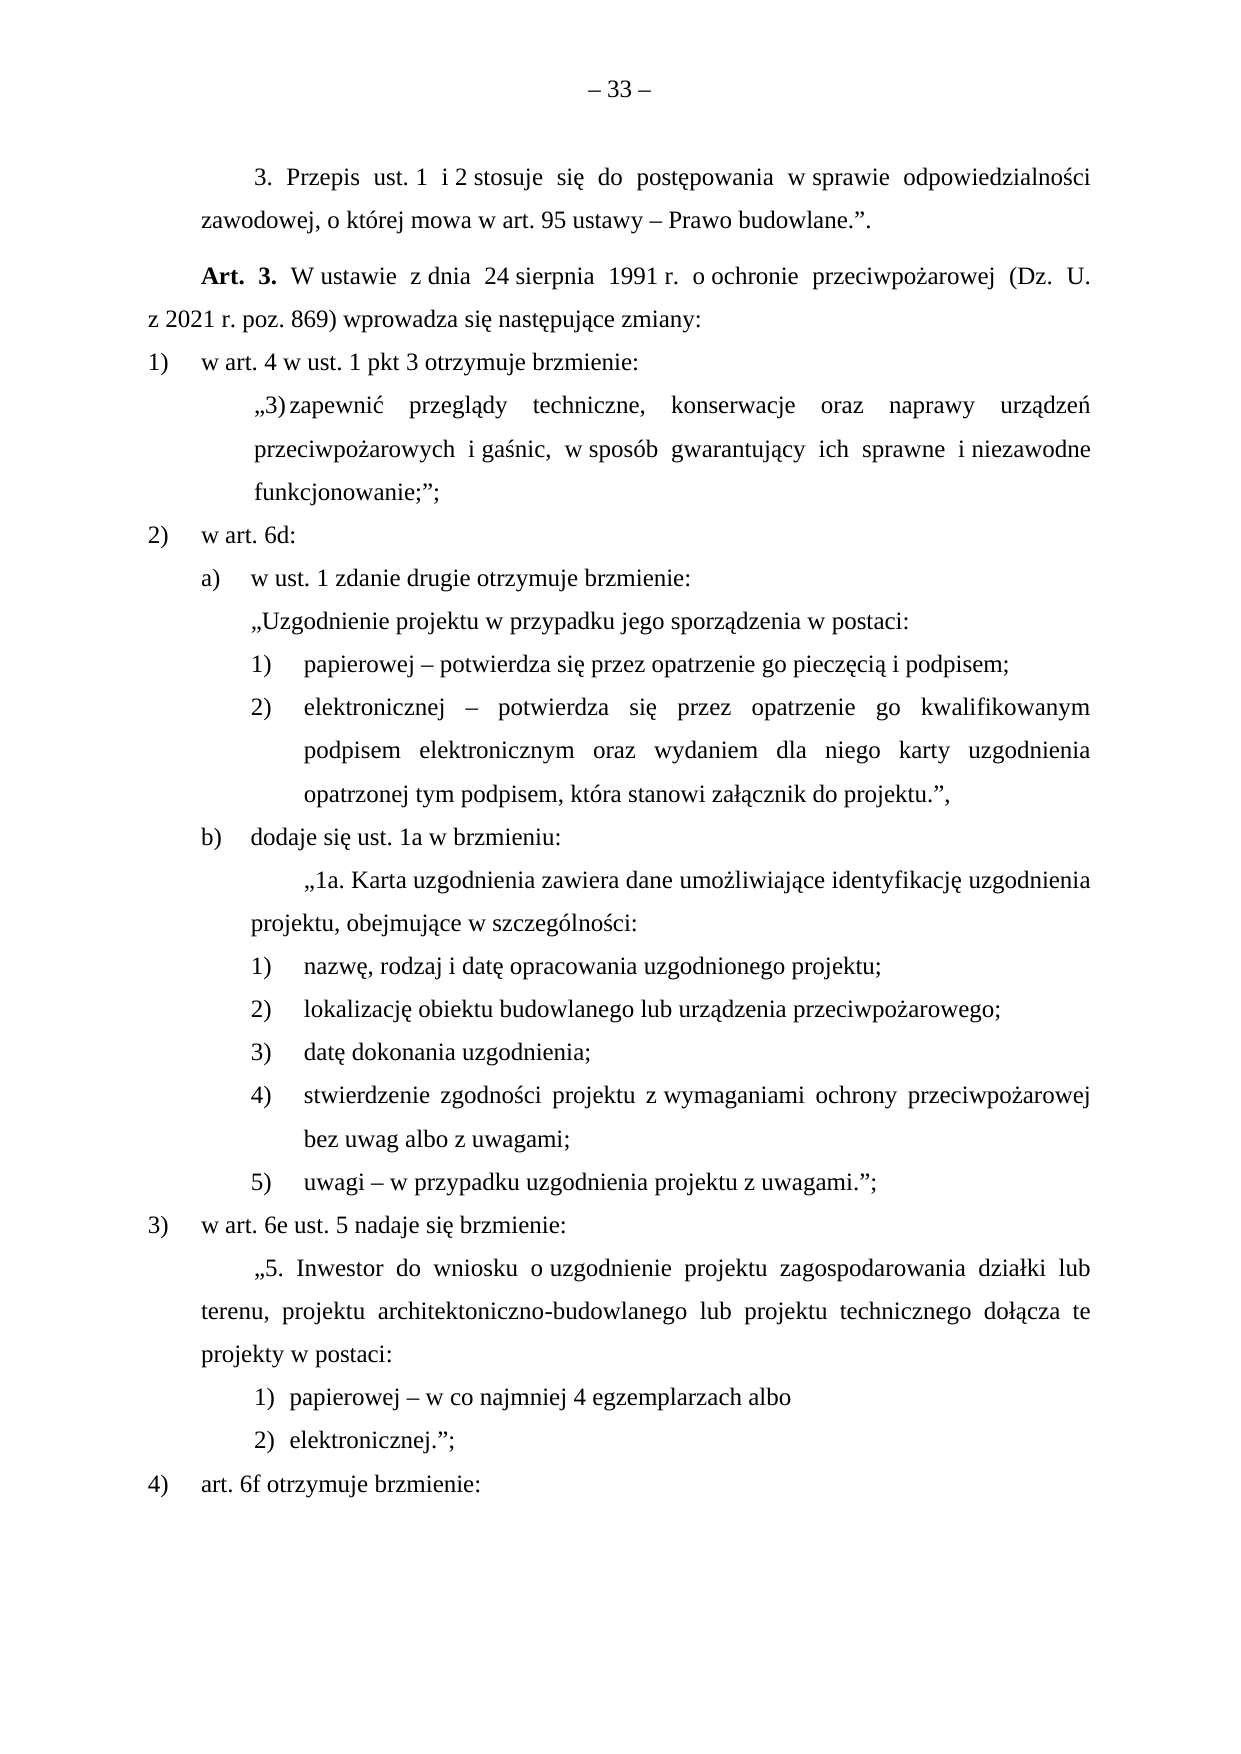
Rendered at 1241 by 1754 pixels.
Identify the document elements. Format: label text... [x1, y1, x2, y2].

text 4) stwierdzenie zgodności projektu z wymaganiami ochrony przeciwpożarowej bez uwag albo z uwagami; [251, 1081, 1091, 1152]
text a) w ust. 1 zdanie drugie otrzymuje brzmienie: [201, 563, 1091, 592]
text 1) w art. 4 w ust. 1 pkt 3 otrzymuje brzmienie: [148, 347, 1091, 376]
text Art. 3. W ustawie z dnia 24 sierpnia 1991 r. o ochronie przeciwpożarowej (Dz. U. z 2021 r. poz. 869) wprowadza się następujące zmiany: [148, 261, 1091, 333]
text 1) papierowej – w co najmniej 4 egzemplarzach albo [254, 1382, 1091, 1411]
text 4) art. 6f otrzymuje brzmienie: [148, 1469, 1091, 1497]
text „1a. Karta uzgodnienia zawiera dane umożliwiające identyfikację uzgodnienia projektu, obejmujące w szczególności: [251, 865, 1091, 937]
text 5) uwagi – w przypadku uzgodnienia projektu z uwagami.”; [251, 1167, 1091, 1196]
text 3) w art. 6e ust. 5 nadaje się brzmienie: [148, 1210, 1091, 1239]
text 2) lokalizację obiektu budowlanego lub urządzenia przeciwpożarowego; [251, 994, 1091, 1023]
text 2) elektronicznej.”; [254, 1426, 1091, 1454]
text 2) elektronicznej – potwierdza się przez opatrzenie go kwalifikowanym podpisem elektronicznym oraz wydaniem dla niego karty uzgodnienia opatrzonej tym podpisem, która stanowi załącznik do projektu.”, [251, 692, 1091, 807]
text 3. Przepis ust. 1 i 2 stosuje się do postępowania w sprawie odpowiedzialności zawodowej, o której mowa w art. 95 ustawy – Prawo budowlane.”. [201, 162, 1091, 234]
text b) dodaje się ust. 1a w brzmieniu: [201, 822, 1091, 851]
text 2) w art. 6d: [148, 520, 1091, 549]
text „3) zapewnić przeglądy techniczne, konserwacje oraz naprawy urządzeń przeciwpożarowych i gaśnic, w sposób gwarantujący ich sprawne i niezawodne funkcjonowanie;”; [254, 391, 1091, 506]
text „5. Inwestor do wniosku o uzgodnienie projektu zagospodarowania działki lub terenu, projektu architektoniczno-budowlanego lub projektu technicznego dołącza te projekty w postaci: [201, 1253, 1091, 1368]
text 1) nazwę, rodzaj i datę opracowania uzgodnionego projektu; [251, 951, 1091, 980]
text 3) datę dokonania uzgodnienia; [251, 1037, 1091, 1066]
text „Uzgodnienie projektu w przypadku jego sporządzenia w postaci: [251, 606, 1091, 635]
text 1) papierowej – potwierdza się przez opatrzenie go pieczęcią i podpisem; [251, 649, 1091, 678]
